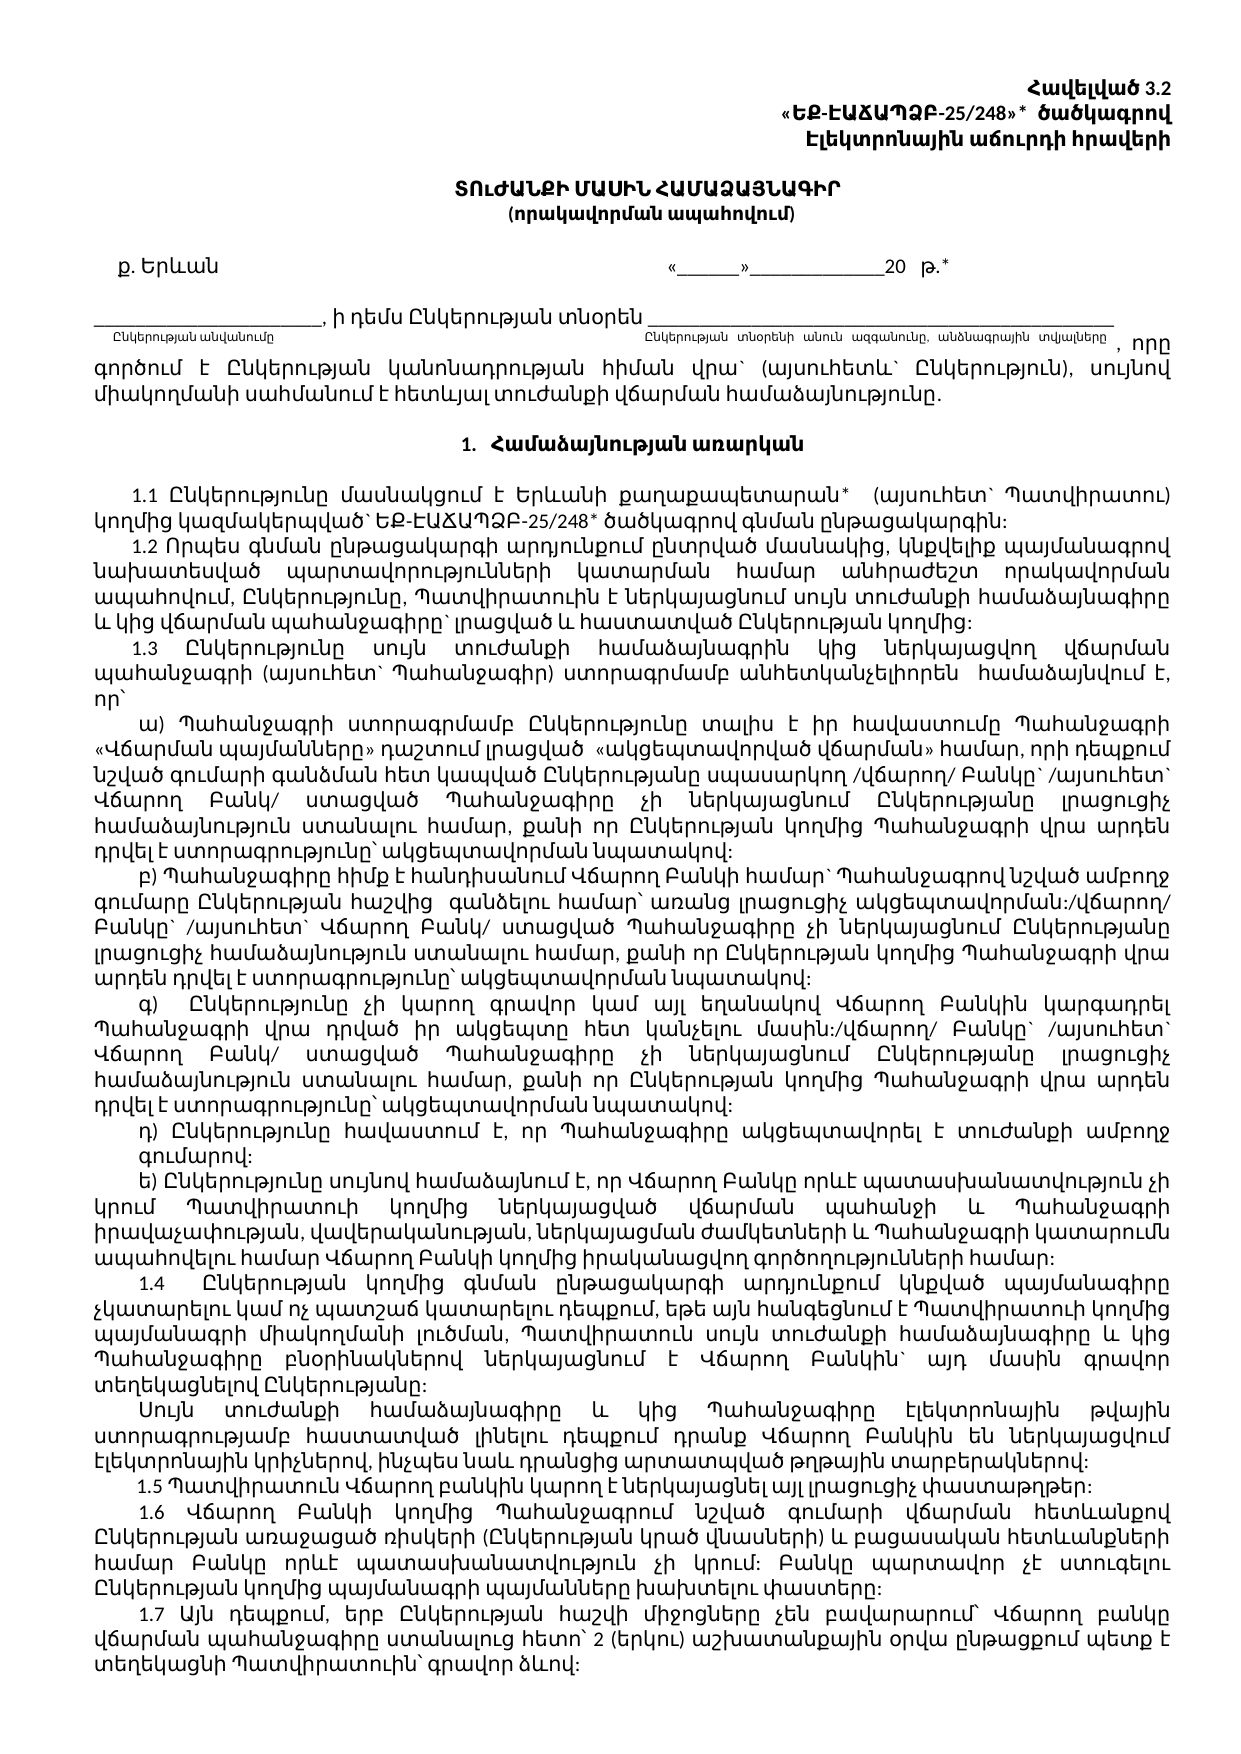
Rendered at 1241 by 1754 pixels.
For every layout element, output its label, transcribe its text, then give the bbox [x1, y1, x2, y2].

text ՏՈւԺԱՆՔԻ ՄԱՍԻՆ ՀԱՄԱՁԱՅՆԱԳԻՐ [94, 177, 1171, 202]
text ա) Պահանջագրի ստորագրմամբ Ընկերությունը տալիս է իր հավաստումը Պահանջագրի «Վճարման պայմանները» դաշտում լրացված «ակցեպտավորված վճարման» համար, որի դեպքում նշված գումարի գանձման հետ կապված Ընկերությանը սպասարկող /վճարող/ Բանկը` /այսուհետ` Վճարող Բանկ/ ստացված Պահանջագիրը չի ներկայացնում Ընկերությանը լրացուցիչ համաձայնություն ստանալու համար, քանի որ Ընկերության կողմից Պահանջագրի վրա արդեն դրվել է ստորագրությունը՝ ակցեպտավորման նպատակով: [94, 711, 1171, 864]
text 1.1 Ընկերությունը մասնակցում է Երևանի քաղաքապետարան* (այսուհետ` Պատվիրատու) կողմից կազմակերպված` ԵՔ-ԷԱՃԱՊՁԲ-25/248* ծածկագրով գնման ընթացակարգին: [94, 482, 1171, 533]
text (որակավորման ապահովում) [94, 202, 1171, 225]
text բ) Պահանջագիրը հիմք է հանդիսանում Վճարող Բանկի համար` Պահանջագրով նշված ամբողջ գումարը Ընկերության հաշվից գանձելու համար՝ առանց լրացուցիչ ակցեպտավորման:/վճարող/ Բանկը` /այսուհետ` Վճարող Բանկ/ ստացված Պահանջագիրը չի ներկայացնում Ընկերությանը լրացուցիչ համաձայնություն ստանալու համար, քանի որ Ընկերության կողմից Պահանջագրի վրա արդեն դրվել է ստորագրությունը՝ ակցեպտավորման նպատակով: [94, 864, 1171, 991]
text 1.7 Այն դեպքում, երբ Ընկերության հաշվի միջոցները չեն բավարարում՝ Վճարող բանկը վճարման պահանջագիրը ստանալուց հետո՝ 2 (երկու) աշխատանքային օրվա ընթացքում պետք է տեղեկացնի Պատվիրատուին՝ գրավոր ձևով: [94, 1601, 1171, 1677]
text 1.2 Որպես գնման ընթացակարգի արդյունքում ընտրված մասնակից, կնքվելիք պայմանագրով նախատեսված պարտավորությունների կատարման համար անհրաժեշտ որակավորման ապահովում, Ընկերությունը, Պատվիրատուին է ներկայացնում սույն տուժանքի համաձայնագիրը և կից վճարման պահանջագիրը` լրացված և հաստատված Ընկերության կողմից: [94, 533, 1171, 635]
text 1. Համաձայնության առարկան [94, 432, 1171, 457]
text 1.6 Վճարող Բանկի կողմից Պահանջագրում նշված գումարի վճարման հետևանքով Ընկերության առաջացած ռիսկերի (Ընկերության կրած վնասների) և բացասական հետևանքների համար Բանկը որևէ պատասխանատվություն չի կրում: Բանկը պարտավոր չէ ստուգելու Ընկերության կողմից պայմանագրի պայմանները խախտելու փաստերը: [94, 1499, 1171, 1601]
text ե) Ընկերությունը սույնով համաձայնում է, որ Վճարող Բանկը որևէ պատասխանատվություն չի կրում Պատվիրատուի կողմից ներկայացված վճարման պահանջի և Պահանջագրի իրավաչափության, վավերականության, ներկայացման ժամկետների և Պահանջագրի կատարումն ապահովելու համար Վճարող Բանկի կողմից իրականացվող գործողությունների համար: [94, 1169, 1171, 1270]
text Ընկերության անվանումը Ընկերության տնօրենի անուն ազգանունը, անձնագրային տվյալները , որը գործում է Ընկերության կանոնադրության հիման վրա` (այսուհետև` Ընկերություն), սույնով միակողմանի սահմանում է հետևյալ տուժանքի վճարման համաձայնությունը. [94, 330, 1171, 406]
text «ԵՔ-ԷԱՃԱՊՁԲ-25/248»* ծածկագրով [94, 100, 1171, 126]
text 1.5 Պատվիրատուն Վճարող բանկին կարող է ներկայացնել այլ լրացուցիչ փաստաթղթեր: [94, 1474, 1171, 1499]
text ք. Երևան «______»_____________20 թ.* [94, 254, 1171, 279]
text ______________________, ի դեմս Ընկերության տնօրեն _____________________________________________ [94, 304, 1171, 330]
text Հավելված 3.2 [94, 75, 1171, 100]
text 1.4 Ընկերության կողմից գնման ընթացակարգի արդյունքում կնքված պայմանագիրը չկատարելու կամ ոչ պատշաճ կատարելու դեպքում, եթե այն հանգեցնում է Պատվիրատուի կողմից պայմանագրի միակողմանի լուծման, Պատվիրատուն սույն տուժանքի համաձայնագիրը և կից Պահանջագիրը բնօրինակներով ներկայացնում է Վճարող Բանկին` այդ մասին գրավոր տեղեկացնելով Ընկերությանը: [94, 1270, 1171, 1397]
text դ) Ընկերությունը հավաստում է, որ Պահանջագիրը ակցեպտավորել է տուժանքի ամբողջ գումարով: [138, 1118, 1171, 1169]
text գ) Ընկերությունը չի կարող գրավոր կամ այլ եղանակով Վճարող Բանկին կարգադրել Պահանջագրի վրա դրված իր ակցեպտը հետ կանչելու մասին:/վճարող/ Բանկը` /այսուհետ` Վճարող Բանկ/ ստացված Պահանջագիրը չի ներկայացնում Ընկերությանը լրացուցիչ համաձայնություն ստանալու համար, քանի որ Ընկերության կողմից Պահանջագրի վրա արդեն դրվել է ստորագրությունը՝ ակցեպտավորման նպատակով: [94, 991, 1171, 1118]
text Սույն տուժանքի համաձայնագիրը և կից Պահանջագիրը էլեկտրոնային թվային ստորագրությամբ հաստատված լինելու դեպքում դրանք Վճարող Բանկին են ներկայացվում էլեկտրոնային կրիչներով, ինչպես նաև դրանցից արտատպված թղթային տարբերակներով: [94, 1397, 1171, 1474]
text 1.3 Ընկերությունը սույն տուժանքի համաձայնագրին կից ներկայացվող վճարման պահանջագրի (այսուհետ` Պահանջագիր) ստորագրմամբ անհետկանչելիորեն համաձայնվում է, որ՝ [94, 635, 1171, 711]
text Էլեկտրոնային աճուրդի հրավերի [94, 126, 1171, 151]
